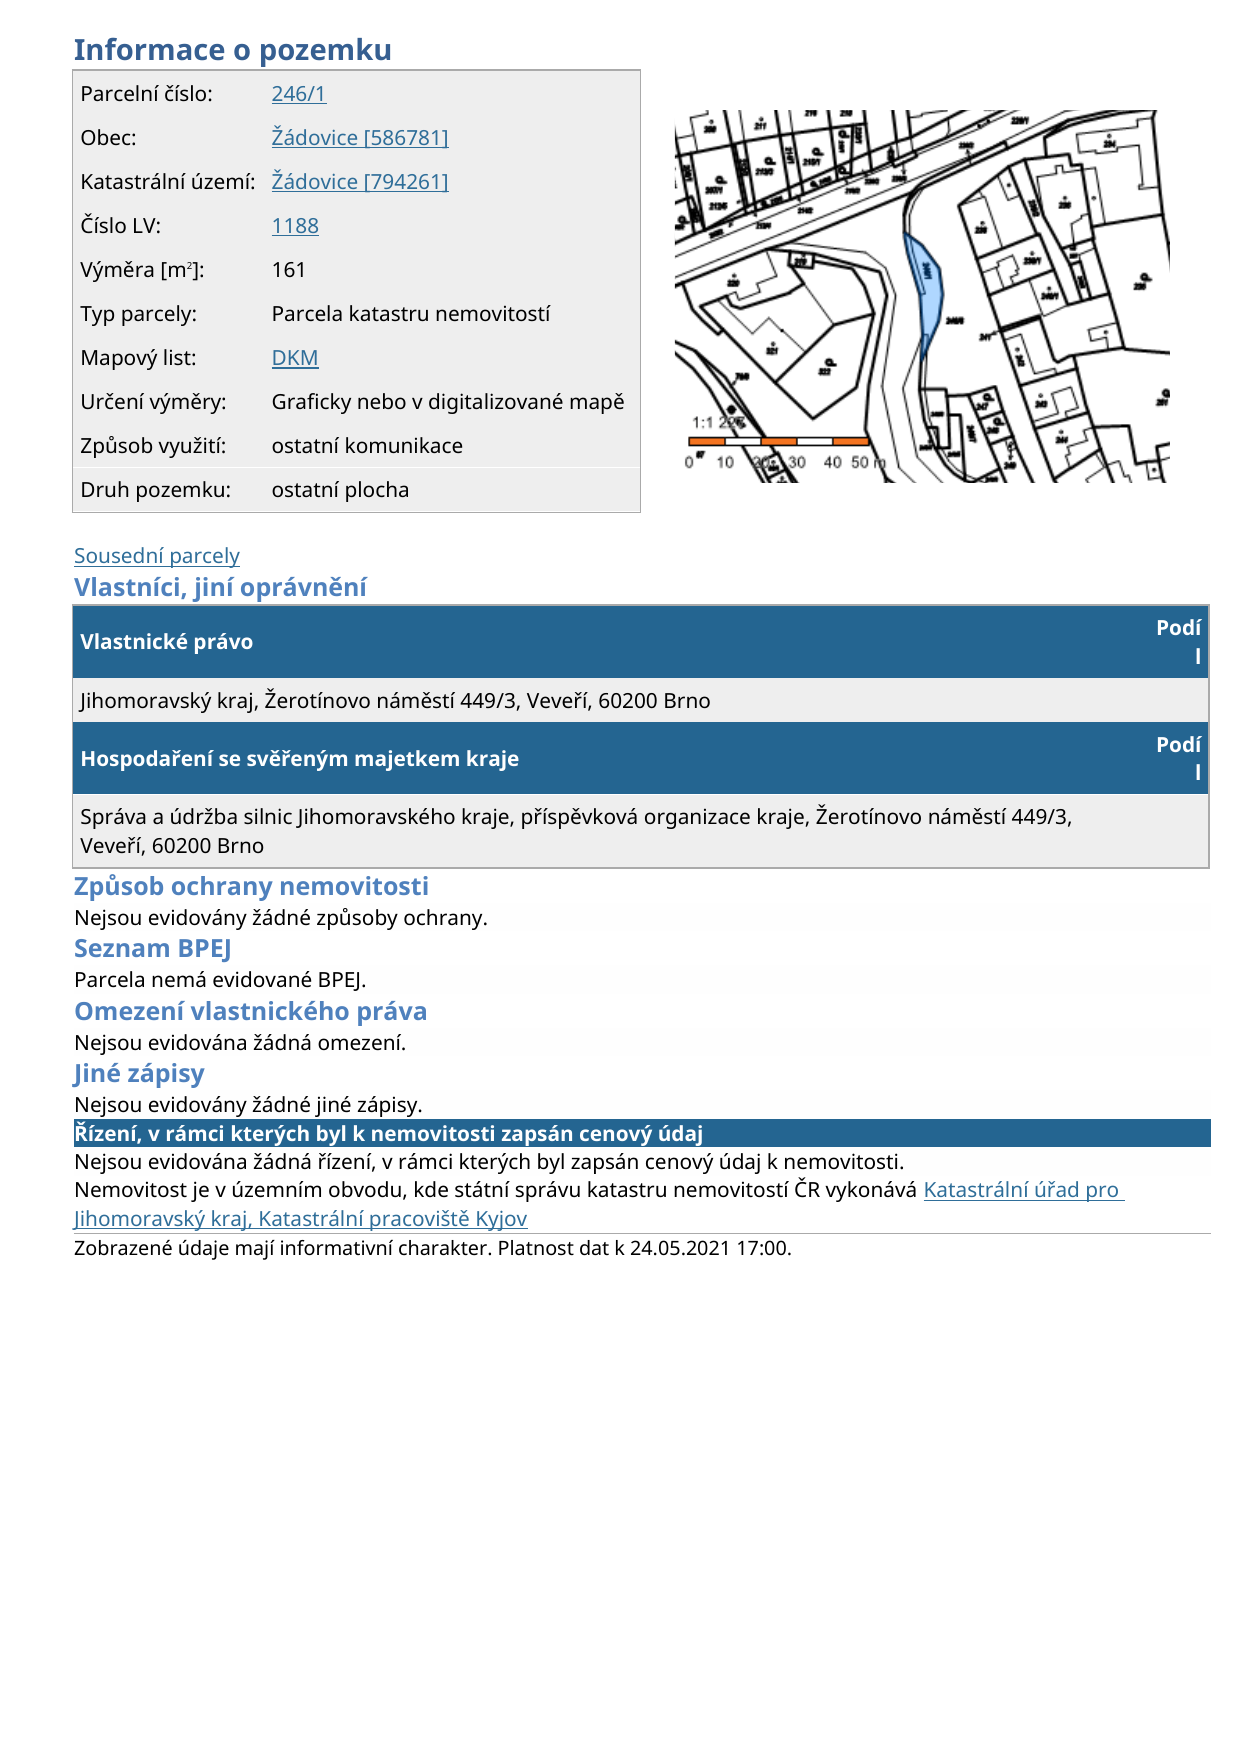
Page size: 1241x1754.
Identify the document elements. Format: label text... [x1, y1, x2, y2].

picture [673, 110, 1170, 481]
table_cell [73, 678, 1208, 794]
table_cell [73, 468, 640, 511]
text Parcela nemá evidované BPEJ. [74, 965, 1211, 994]
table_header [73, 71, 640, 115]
text Nejsou evidována žádná řízení, v rámci kterých byl zapsán cenový údaj k nemovitosti. [74, 1147, 1211, 1176]
subtitle Jiné zápisy [74, 1056, 1211, 1090]
subtitle Způsob ochrany nemovitosti [74, 869, 1211, 903]
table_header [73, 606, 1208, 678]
text Nejsou evidovány žádné jiné zápisy. [74, 1090, 1211, 1119]
subtitle Omezení vlastnického práva [74, 994, 1211, 1028]
text Nejsou evidovány žádné způsoby ochrany. [74, 903, 1211, 931]
text Nemovitost je v územním obvodu, kde státní správu katastru nemovitostí ČR vykonává Katastrální úřad pro Jihomoravský kraj, Katastrální pracoviště Kyjov [74, 1176, 1211, 1232]
text Zobrazené údaje mají informativní charakter. Platnost dat k 24.05.2021 17:00. [74, 1234, 1211, 1261]
subtitle Vlastníci, jiní oprávnění [74, 570, 1211, 604]
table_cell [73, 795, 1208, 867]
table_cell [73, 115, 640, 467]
subtitle Seznam BPEJ [74, 931, 1211, 965]
subtitle Řízení, v rámci kterých byl k nemovitosti zapsán cenový údaj [74, 1119, 1211, 1147]
subtitle Informace o pozemku [74, 29, 1211, 69]
text Sousední parcely [74, 541, 1211, 570]
text Nejsou evidována žádná omezení. [74, 1028, 1211, 1056]
